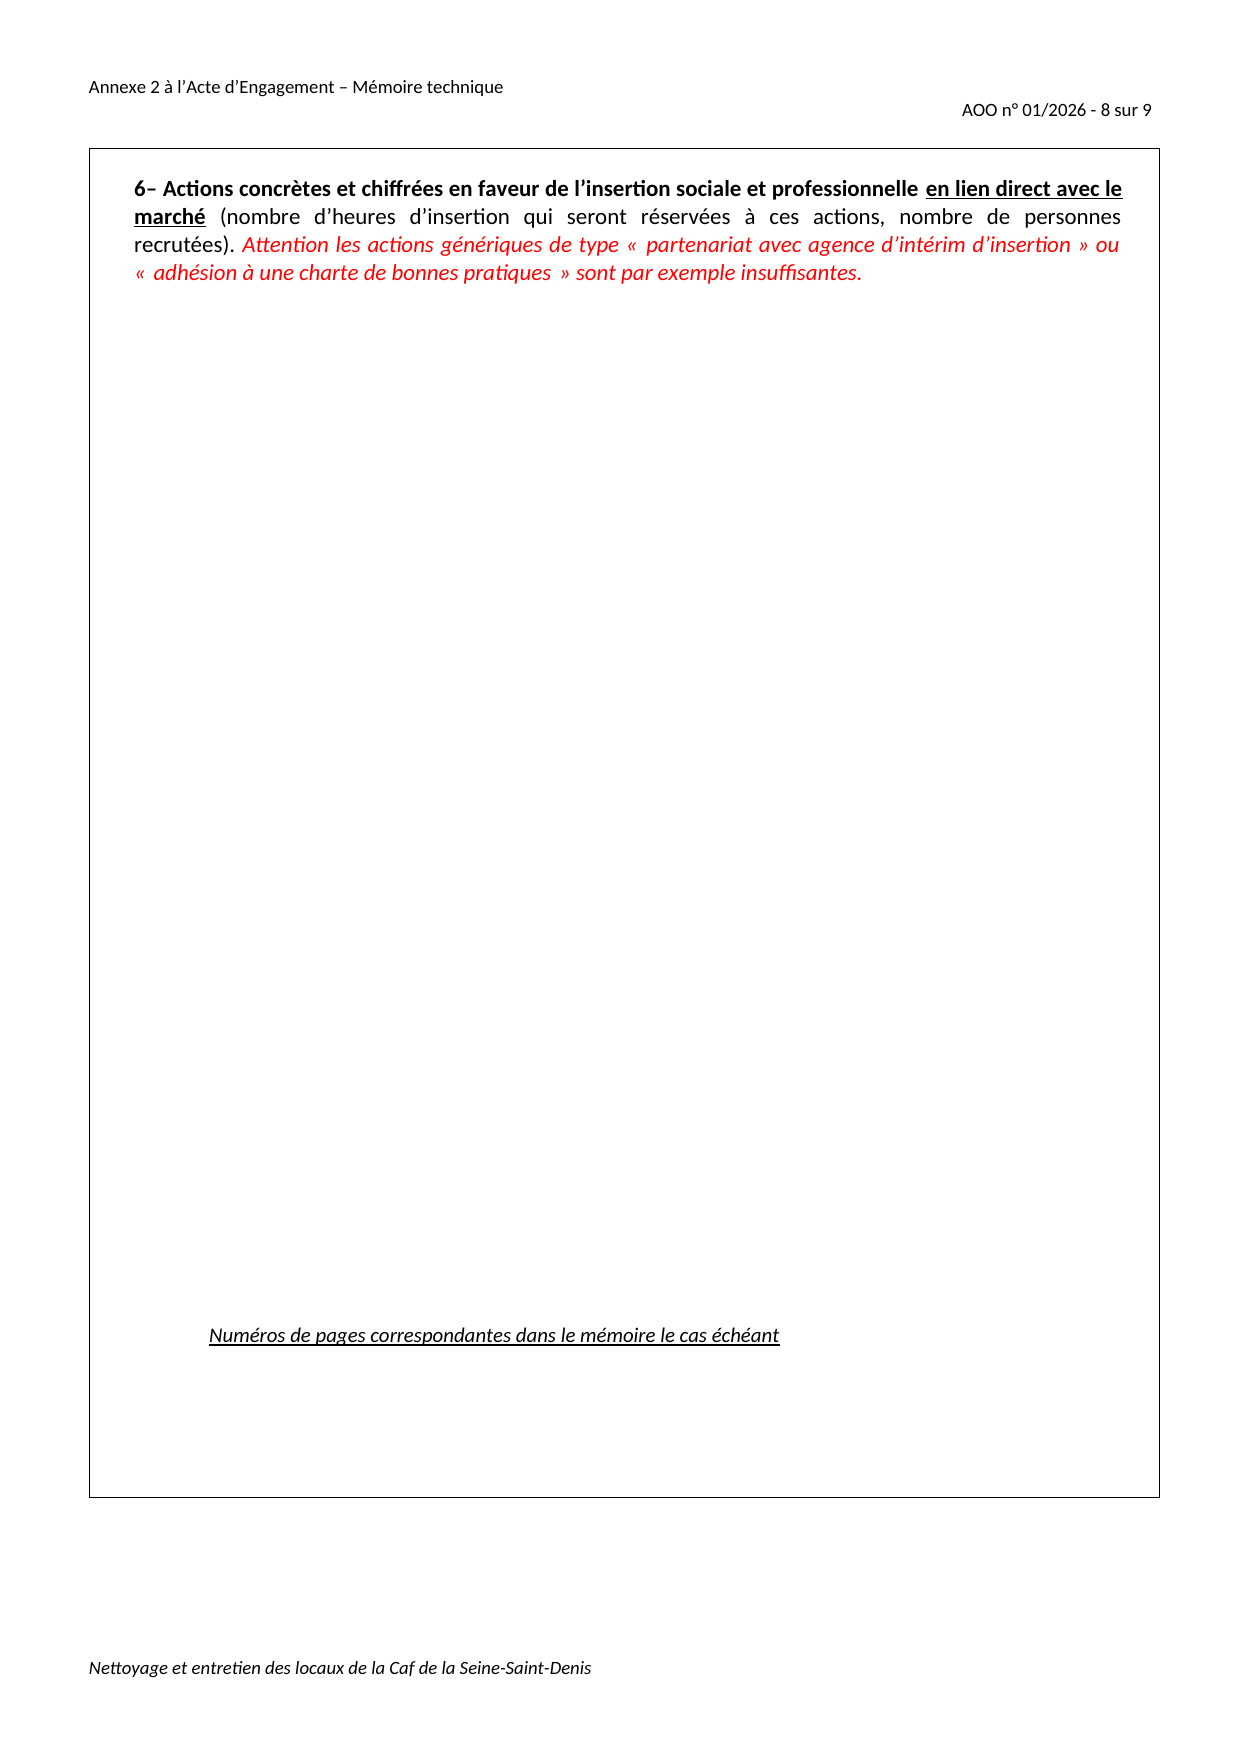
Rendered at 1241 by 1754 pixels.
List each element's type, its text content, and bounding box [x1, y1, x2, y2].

table_header 6– Actions concrètes et chiffrées en faveur de l’insertion sociale et professionnelle en lien direct avec le marché (nombre d’heures d’insertion qui seront réservées à ces actions, nombre de personnes recrutées). Attention les actions génériques de type « partenariat avec agence d’intérim d’insertion » ou « adhésion à une charte de bonnes pratiques » sont par exemple insuffisantes. Numéros de pages correspondantes dans le mémoire le cas échéant [90, 149, 1159, 1497]
